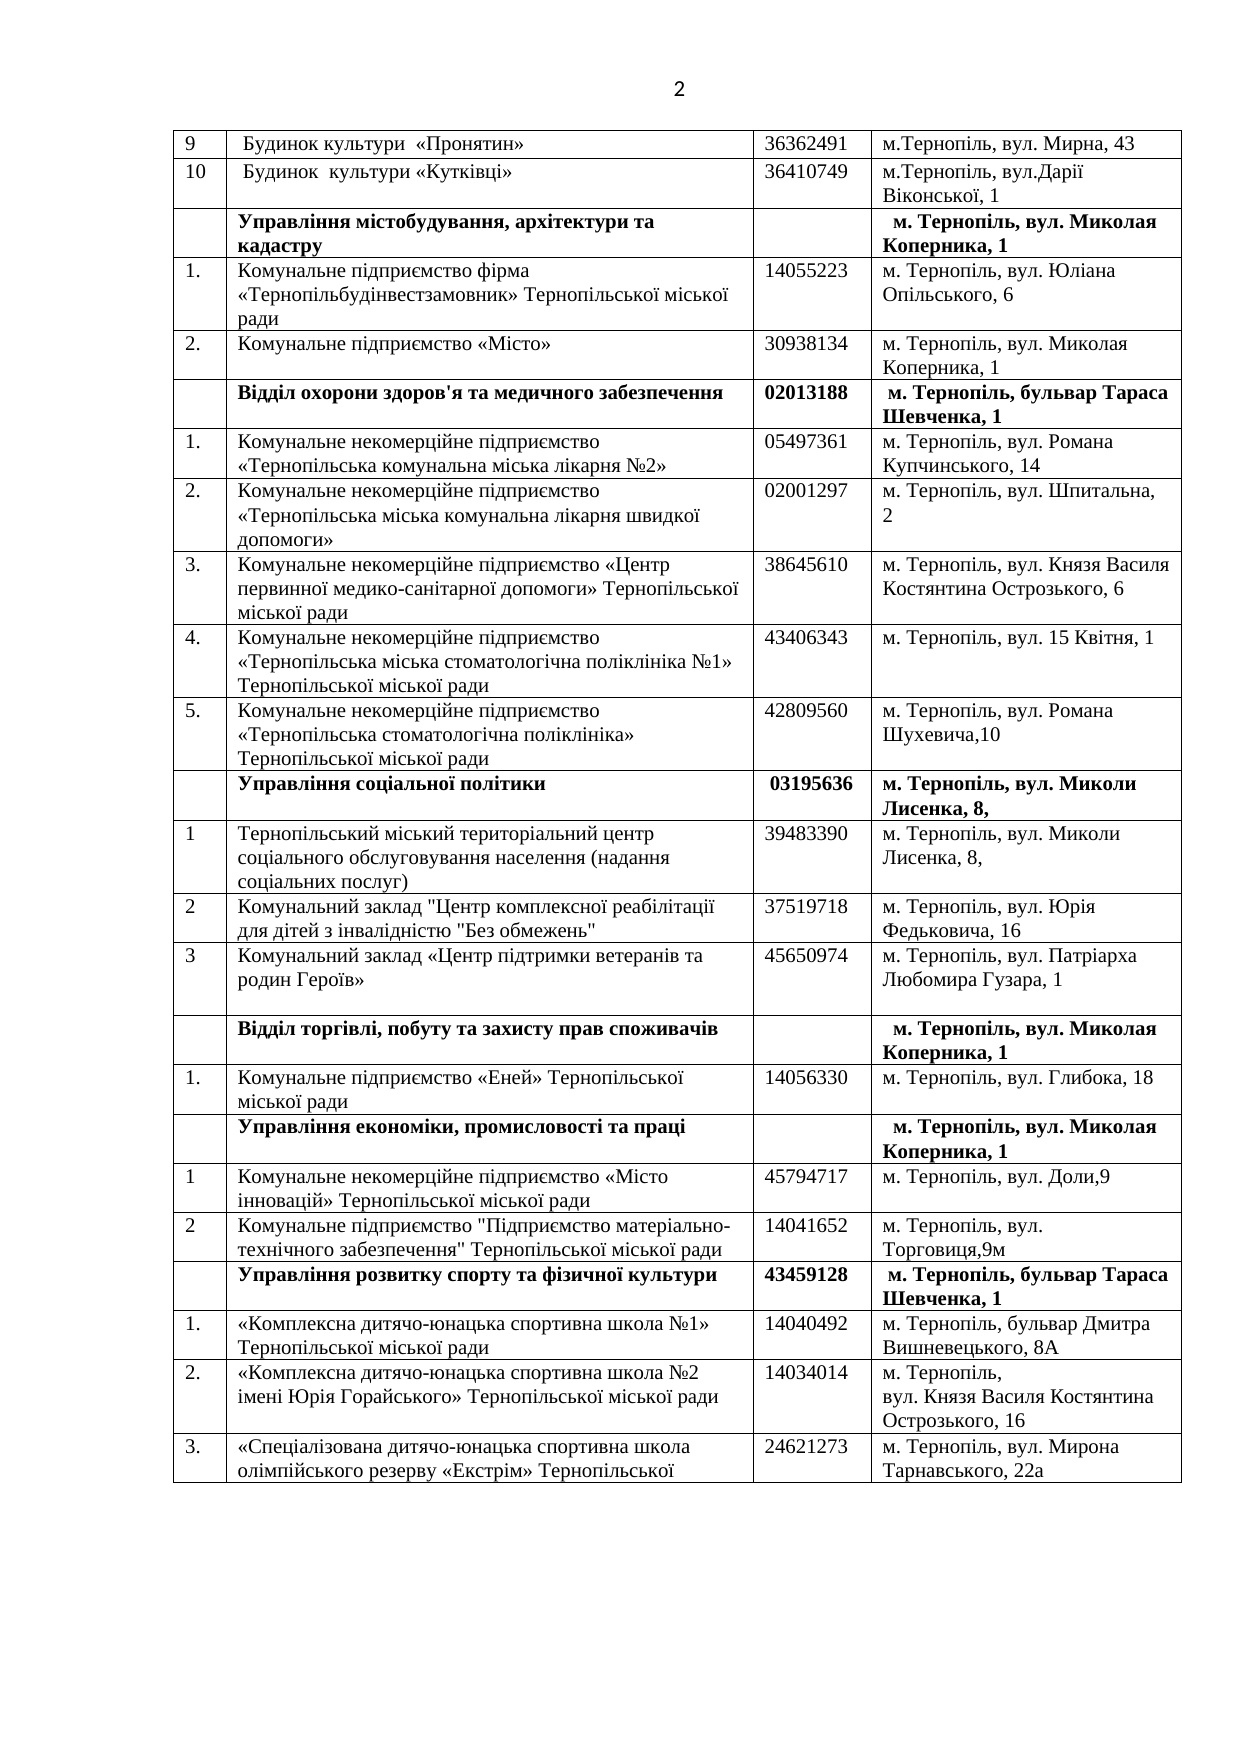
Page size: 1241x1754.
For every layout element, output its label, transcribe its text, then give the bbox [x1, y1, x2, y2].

table_cell [174, 1016, 226, 1064]
table_cell 45650974 [754, 943, 871, 1015]
table_cell 14041652 [754, 1213, 871, 1261]
table_cell 1. [174, 1065, 226, 1113]
table_cell м. Тернопіль, вул. Миколая Коперника, 1 [872, 331, 1181, 379]
table_cell [174, 1115, 226, 1163]
table_cell 14056330 [754, 1065, 871, 1113]
table_cell 1 [174, 821, 226, 893]
table_cell м. Тернопіль, бульвар Тараса Шевченка, 1 [872, 1262, 1181, 1310]
table_cell «Комплексна дитячо-юнацька спортивна школа №2 імені Юрія Горайського» Тернопільської міської ради [227, 1360, 753, 1432]
table_cell Управління соціальної політики [227, 771, 753, 819]
table_cell Комунальний заклад «Центр підтримки ветеранів та родин Героїв» [227, 943, 753, 1015]
table_cell Управління містобудування, архітектури та кадастру [227, 209, 753, 257]
table_cell [754, 1115, 871, 1163]
table_cell 3. [174, 1434, 226, 1482]
table_cell Комунальне некомерційне підприємство «Тернопільська міська стоматологічна поліклініка №1» Тернопільської міської ради [227, 625, 753, 697]
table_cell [227, 1434, 753, 1482]
table_cell Будинок культури «Пронятин» [227, 131, 753, 158]
table_cell 38645610 [754, 552, 871, 624]
table_cell Відділ охорони здоров'я та медичного забезпечення [227, 380, 753, 428]
table_cell Комунальне некомерційне підприємство «Центр первинної медико-санітарної допомоги» Тернопільської міської ради [227, 552, 753, 624]
table_cell м. Тернопіль, вул. Романа Купчинського, 14 [872, 429, 1181, 477]
table_cell 3. [174, 552, 226, 624]
table_cell Тернопільський міський територіальний центр соціального обслуговування населення (надання соціальних послуг) [227, 821, 753, 893]
table_cell 36362491 [754, 131, 871, 158]
table_cell м. Тернопіль, вул. Патріарха Любомира Гузара, 1 [872, 943, 1181, 1015]
table_cell м. Тернопіль, вул. Миколая Коперника, 1 [872, 209, 1181, 257]
table_cell [174, 380, 226, 428]
table_cell м. Тернопіль, вул. Доли,9 [872, 1164, 1181, 1212]
table_cell м. Тернопіль, вул. 15 Квітня, 1 [872, 625, 1181, 697]
table_cell 14040492 [754, 1311, 871, 1359]
table_cell «Комплексна дитячо-юнацька спортивна школа №1» Тернопільської міської ради [227, 1311, 753, 1359]
table_cell Будинок культури «Кутківці» [227, 159, 753, 207]
table_cell м. Тернопіль, вул. Романа Шухевича,10 [872, 698, 1181, 770]
table_cell 1. [174, 429, 226, 477]
table_cell м. Тернопіль, вул. Миколая Коперника, 1 [872, 1016, 1181, 1064]
table_cell 05497361 [754, 429, 871, 477]
table_cell Комунальне некомерційне підприємство «Тернопільська комунальна міська лікарня №2» [227, 429, 753, 477]
table_cell 1 [174, 1164, 226, 1212]
table_cell 14034014 [754, 1360, 871, 1432]
table_cell 5. [174, 698, 226, 770]
table_cell Управління розвитку спорту та фізичної культури [227, 1262, 753, 1310]
table_cell [174, 771, 226, 819]
table_cell 02013188 [754, 380, 871, 428]
table_cell 2 [174, 894, 226, 942]
table_cell 42809560 [754, 698, 871, 770]
table_cell м. Тернопіль, вул. Торговиця,9м [872, 1213, 1181, 1261]
table_cell Комунальне підприємство «Місто» [227, 331, 753, 379]
table_cell 45794717 [754, 1164, 871, 1212]
table_cell [754, 1016, 871, 1064]
table_cell м. Тернопіль, вул. Юрія Федьковича, 16 [872, 894, 1181, 942]
table_cell 30938134 [754, 331, 871, 379]
table_cell м. Тернопіль, вул. Миколи Лисенка, 8, [872, 771, 1181, 819]
table_cell Комунальне некомерційне підприємство «Тернопільська міська комунальна лікарня швидкої допомоги» [227, 479, 753, 551]
table_cell м. Тернопіль, вул. Глибока, 18 [872, 1065, 1181, 1113]
table_cell м. Тернопіль, вул. Миколи Лисенка, 8, [872, 821, 1181, 893]
table_cell м. Тернопіль, бульвар Дмитра Вишневецького, 8А [872, 1311, 1181, 1359]
table_cell м. Тернопіль, вул. Юліана Опільського, 6 [872, 258, 1181, 330]
table_cell 2. [174, 331, 226, 379]
table_cell 1. [174, 258, 226, 330]
table_cell м.Тернопіль, вул.Дарії Віконської, 1 [872, 159, 1181, 207]
table_cell 24621273 [754, 1434, 871, 1482]
table_cell Комунальне підприємство «Еней» Тернопільської міської ради [227, 1065, 753, 1113]
table_cell 14055223 [754, 258, 871, 330]
table_cell м.Тернопіль, вул. Мирна, 43 [872, 131, 1181, 158]
table_cell м. Тернопіль, вул. Князя Василя Костянтина Острозького, 6 [872, 552, 1181, 624]
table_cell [872, 1434, 1181, 1482]
table_cell [174, 209, 226, 257]
table_cell Відділ торгівлі, побуту та захисту прав споживачів [227, 1016, 753, 1064]
table_cell 39483390 [754, 821, 871, 893]
table_cell Комунальне підприємство "Підприємство матеріально-технічного забезпечення" Тернопільської міської ради [227, 1213, 753, 1261]
table_cell 2 [174, 1213, 226, 1261]
table_cell Комунальне підприємство фірма «Тернопільбудінвестзамовник» Тернопільської міської ради [227, 258, 753, 330]
table_cell [754, 209, 871, 257]
table_cell Комунальний заклад "Центр комплексної реабілітації для дітей з інвалідністю "Без обмежень" [227, 894, 753, 942]
table_cell 02001297 [754, 479, 871, 551]
table_cell 9 [174, 131, 226, 158]
table_cell 37519718 [754, 894, 871, 942]
table_cell м. Тернопіль, бульвар Тараса Шевченка, 1 [872, 380, 1181, 428]
table_cell 3 [174, 943, 226, 1015]
table_cell 2. [174, 479, 226, 551]
table_cell 36410749 [754, 159, 871, 207]
table_cell [174, 1262, 226, 1310]
table_cell м. Тернопіль, вул. Миколая Коперника, 1 [872, 1115, 1181, 1163]
table_cell 2. [174, 1360, 226, 1432]
table_cell Комунальне некомерційне підприємство «Тернопільська стоматологічна поліклініка» Тернопільської міської ради [227, 698, 753, 770]
table_cell 43459128 [754, 1262, 871, 1310]
table_cell 10 [174, 159, 226, 207]
table_cell Управління економіки, промисловості та праці [227, 1115, 753, 1163]
table_cell 4. [174, 625, 226, 697]
table_cell 1. [174, 1311, 226, 1359]
table_cell 43406343 [754, 625, 871, 697]
table_cell м. Тернопіль, вул. Князя Василя Костянтина Острозького, 16 [872, 1360, 1181, 1432]
table_cell Комунальне некомерційне підприємство «Місто інновацій» Тернопільської міської ради [227, 1164, 753, 1212]
table_cell м. Тернопіль, вул. Шпитальна, 2 [872, 479, 1181, 551]
table_cell 03195636 [754, 771, 871, 819]
